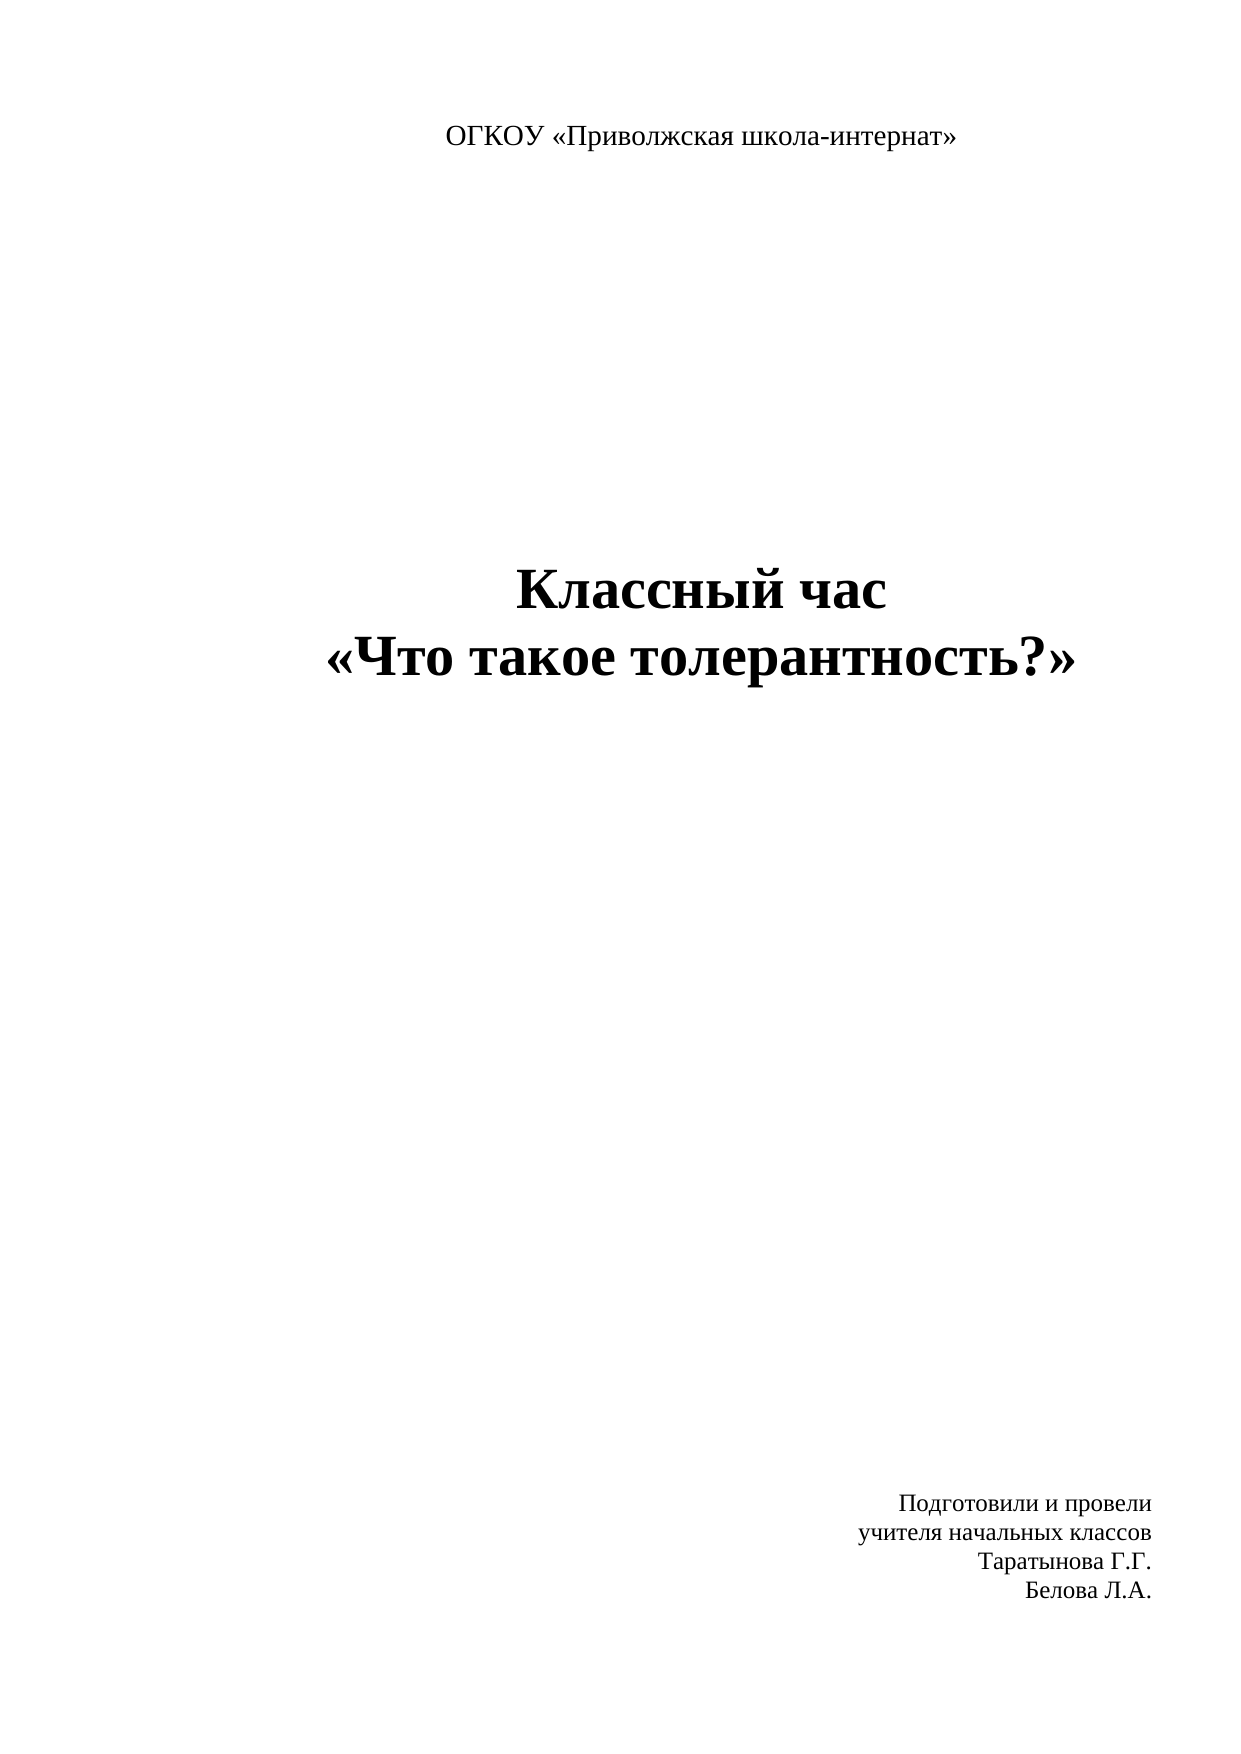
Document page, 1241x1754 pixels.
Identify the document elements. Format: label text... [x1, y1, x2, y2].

text Белова Л.А. [177, 1575, 1152, 1603]
text «Что такое толерантность?» [177, 621, 1152, 688]
text Классный час [177, 554, 1152, 621]
text ОГКОУ «Приволжская школа-интернат» [177, 118, 1152, 152]
text учителя начальных классов [177, 1517, 1152, 1546]
text Таратынова Г.Г. [177, 1546, 1152, 1575]
text Подготовили и провели [177, 1488, 1152, 1517]
